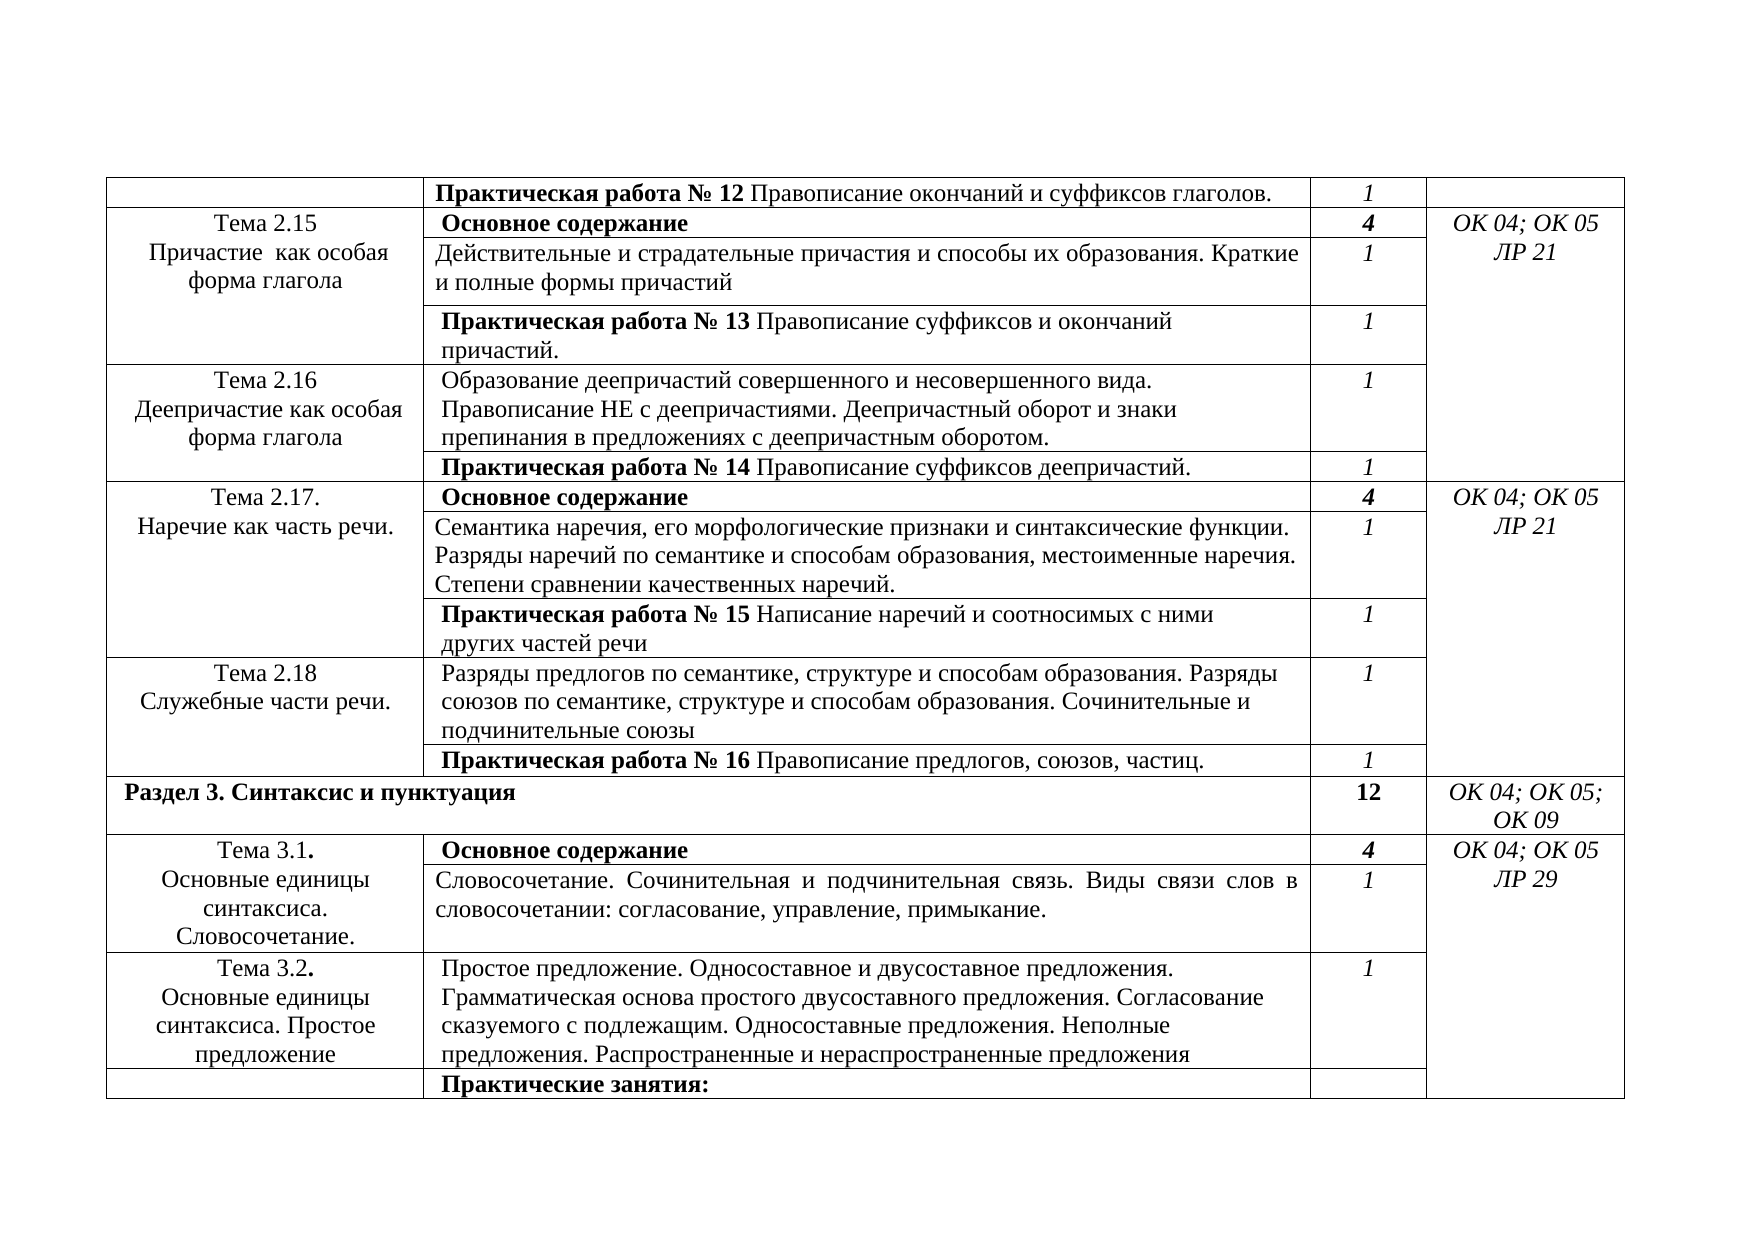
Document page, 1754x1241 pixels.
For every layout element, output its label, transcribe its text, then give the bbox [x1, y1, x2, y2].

table_cell 1 [1311, 599, 1426, 657]
table_cell 1 [1311, 306, 1426, 364]
table_cell 1 [1311, 512, 1426, 598]
table_cell 4 [1311, 482, 1426, 511]
table_cell 1 [1311, 745, 1426, 776]
table_cell Раздел 3. Синтаксис и пунктуация [107, 777, 1310, 834]
table_cell Основное содержание [424, 835, 1310, 864]
table_cell ОК 04; ОК 05; ОК 09 [1427, 777, 1624, 834]
table_cell 1 [1311, 238, 1426, 305]
table_cell [107, 1069, 423, 1098]
table_cell Словосочетание. Сочинительная и подчинительная связь. Виды связи слов в словосочетании: согласование, управление, примыкание. [424, 865, 1310, 952]
table_cell 4 [1311, 208, 1426, 237]
table_cell Основное содержание [424, 208, 1310, 237]
table_cell Практические занятия: [424, 1069, 1310, 1098]
table_cell Основное содержание [424, 482, 1310, 511]
table_cell Действительные и страдательные причастия и способы их образования. Краткие и полные формы причастий [424, 238, 1310, 305]
table_cell ОК 04; ОК 05 ЛР 29 [1427, 835, 1624, 1098]
table_cell 4 [1311, 835, 1426, 864]
table_cell Тема 2.18 Служебные части речи. [107, 658, 423, 776]
table_cell 1 [1311, 452, 1426, 481]
table_cell Практическая работа № 15 Написание наречий и соотносимых с ними других частей речи [424, 599, 1310, 657]
table_cell ОК 04; ОК 05 ЛР 21 [1427, 208, 1624, 481]
table_cell Тема 2.16 Деепричастие как особая форма глагола [107, 365, 423, 481]
table_cell ОК 04; ОК 05 ЛР 21 [1427, 482, 1624, 776]
table_cell 1 [1311, 953, 1426, 1068]
table_cell 1 [1311, 365, 1426, 451]
table_cell 12 [1311, 777, 1426, 834]
table_cell Тема 2.17. Наречие как часть речи. [107, 482, 423, 657]
table_cell Простое предложение. Односоставное и двусоставное предложения. Грамматическая основа простого двусоставного предложения. Согласование сказуемого с подлежащим. Односоставные предложения. Неполные предложения. Распространенные и нераспространенные предложения [424, 953, 1310, 1068]
table_cell Образование деепричастий совершенного и несовершенного вида. Правописание НЕ с деепричастиями. Деепричастный оборот и знаки препинания в предложениях с деепричастным оборотом. [424, 365, 1310, 451]
table_cell Тема 3.1. Основные единицы синтаксиса. Словосочетание. [107, 835, 423, 952]
table_cell Практическая работа № 13 Правописание суффиксов и окончаний причастий. [424, 306, 1310, 364]
table_cell Тема 2.15 Причастие как особая форма глагола [107, 208, 423, 364]
table_cell 1 [1311, 658, 1426, 744]
table_cell Тема 3.2. Основные единицы синтаксиса. Простое предложение [107, 953, 423, 1068]
table_cell 1 [1311, 178, 1426, 207]
table_cell Практическая работа № 16 Правописание предлогов, союзов, частиц. [424, 745, 1310, 776]
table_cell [424, 178, 1310, 207]
table_cell Семантика наречия, его морфологические признаки и синтаксические функции. Разряды наречий по семантике и способам образования, местоименные наречия. Степени сравнении качественных наречий. [424, 512, 1310, 598]
table_cell Разряды предлогов по семантике, структуре и способам образования. Разряды союзов по семантике, структуре и способам образования. Сочинительные и подчинительные союзы [424, 658, 1310, 744]
table_cell [1311, 1069, 1426, 1098]
table_cell 1 [1311, 865, 1426, 952]
table_cell Практическая работа № 14 Правописание суффиксов деепричастий. [424, 452, 1310, 481]
